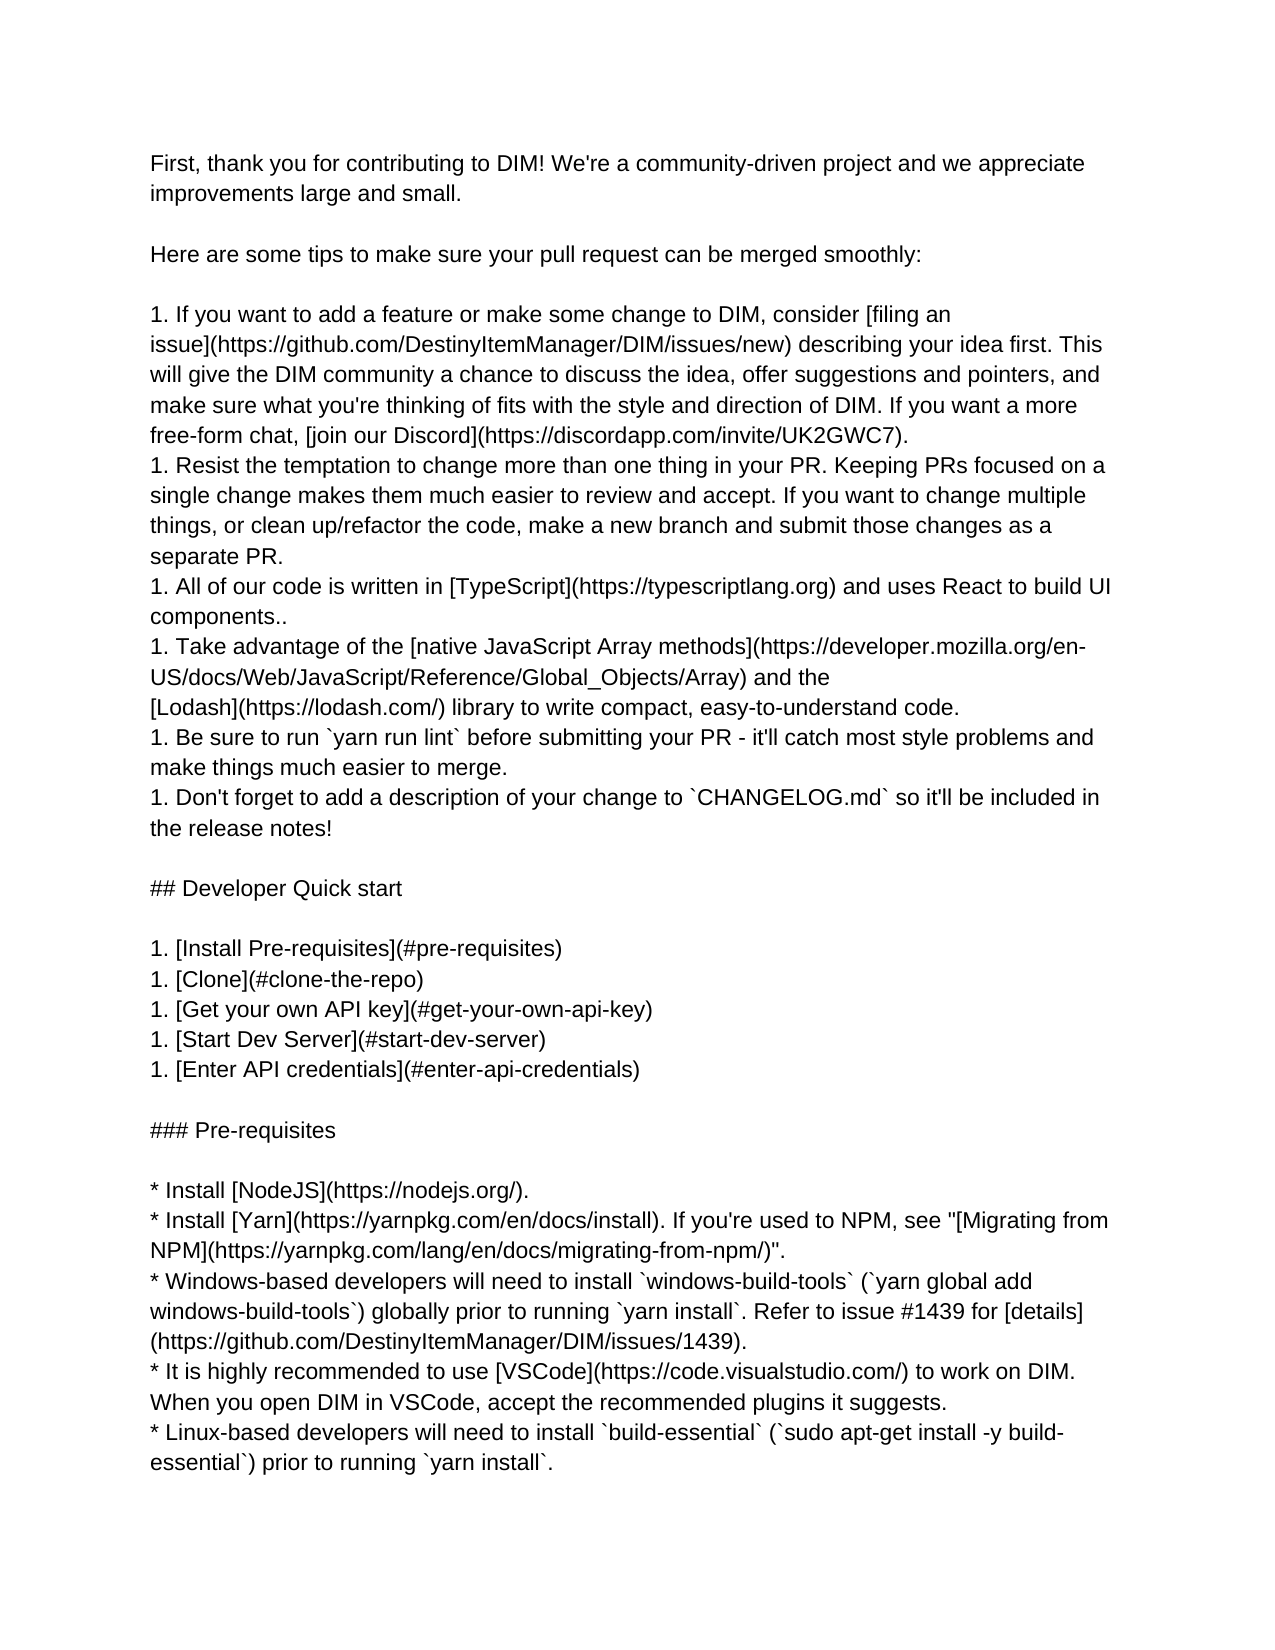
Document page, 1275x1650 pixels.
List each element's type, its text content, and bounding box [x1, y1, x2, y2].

text 1. All of our code is written in [TypeScript](https://typescriptlang.org) and uses React to build UI components.. [150, 573, 1125, 629]
text ### Pre-requisites [150, 1117, 1125, 1143]
text 1. [Start Dev Server](#start-dev-server) [150, 1026, 1125, 1052]
text * Install [NodeJS](https://nodejs.org/). [150, 1177, 1125, 1203]
text 1. Take advantage of the [native JavaScript Array methods](https://developer.mozilla.org/en-US/docs/Web/JavaScript/Reference/Global_Objects/Array) and the [Lodash](https://lodash.com/) library to write compact, easy-to-understand code. [150, 633, 1125, 720]
text 1. [Install Pre-requisites](#pre-requisites) [150, 935, 1125, 962]
text * Linux-based developers will need to install `build-essential` (`sudo apt-get install -y build-essential`) prior to running `yarn install`. [150, 1419, 1125, 1475]
text * Install [Yarn](https://yarnpkg.com/en/docs/install). If you're used to NPM, see "[Migrating from NPM](https://yarnpkg.com/lang/en/docs/migrating-from-npm/)". [150, 1207, 1125, 1264]
text 1. [Clone](#clone-the-repo) [150, 966, 1125, 992]
text 1. If you want to add a feature or make some change to DIM, consider [filing an issue](https://github.com/DestinyItemManager/DIM/issues/new) describing your idea first. This will give the DIM community a chance to discuss the idea, offer suggestions and pointers, and make sure what you're thinking of fits with the style and direction of DIM. If you want a more free-form chat, [join our Discord](https://discordapp.com/invite/UK2GWC7). [150, 301, 1125, 448]
text 1. [Enter API credentials](#enter-api-credentials) [150, 1056, 1125, 1083]
text Here are some tips to make sure your pull request can be merged smoothly: [150, 241, 1125, 267]
text 1. Don't forget to add a description of your change to `CHANGELOG.md` so it'll be included in the release notes! [150, 784, 1125, 841]
text 1. [Get your own API key](#get-your-own-api-key) [150, 996, 1125, 1022]
text 1. Be sure to run `yarn run lint` before submitting your PR - it'll catch most style problems and make things much easier to merge. [150, 724, 1125, 781]
text 1. Resist the temptation to change more than one thing in your PR. Keeping PRs focused on a single change makes them much easier to review and accept. If you want to change multiple things, or clean up/refactor the code, make a new branch and submit those changes as a separate PR. [150, 452, 1125, 569]
text First, thank you for contributing to DIM! We're a community-driven project and we appreciate improvements large and small. [150, 150, 1125, 207]
text * It is highly recommended to use [VSCode](https://code.visualstudio.com/) to work on DIM. When you open DIM in VSCode, accept the recommended plugins it suggests. [150, 1358, 1125, 1415]
text ## Developer Quick start [150, 875, 1125, 901]
text * Windows-based developers will need to install `windows-build-tools` (`yarn global add windows-build-tools`) globally prior to running `yarn install`. Refer to issue #1439 for [details](https://github.com/DestinyItemManager/DIM/issues/1439). [150, 1268, 1125, 1354]
